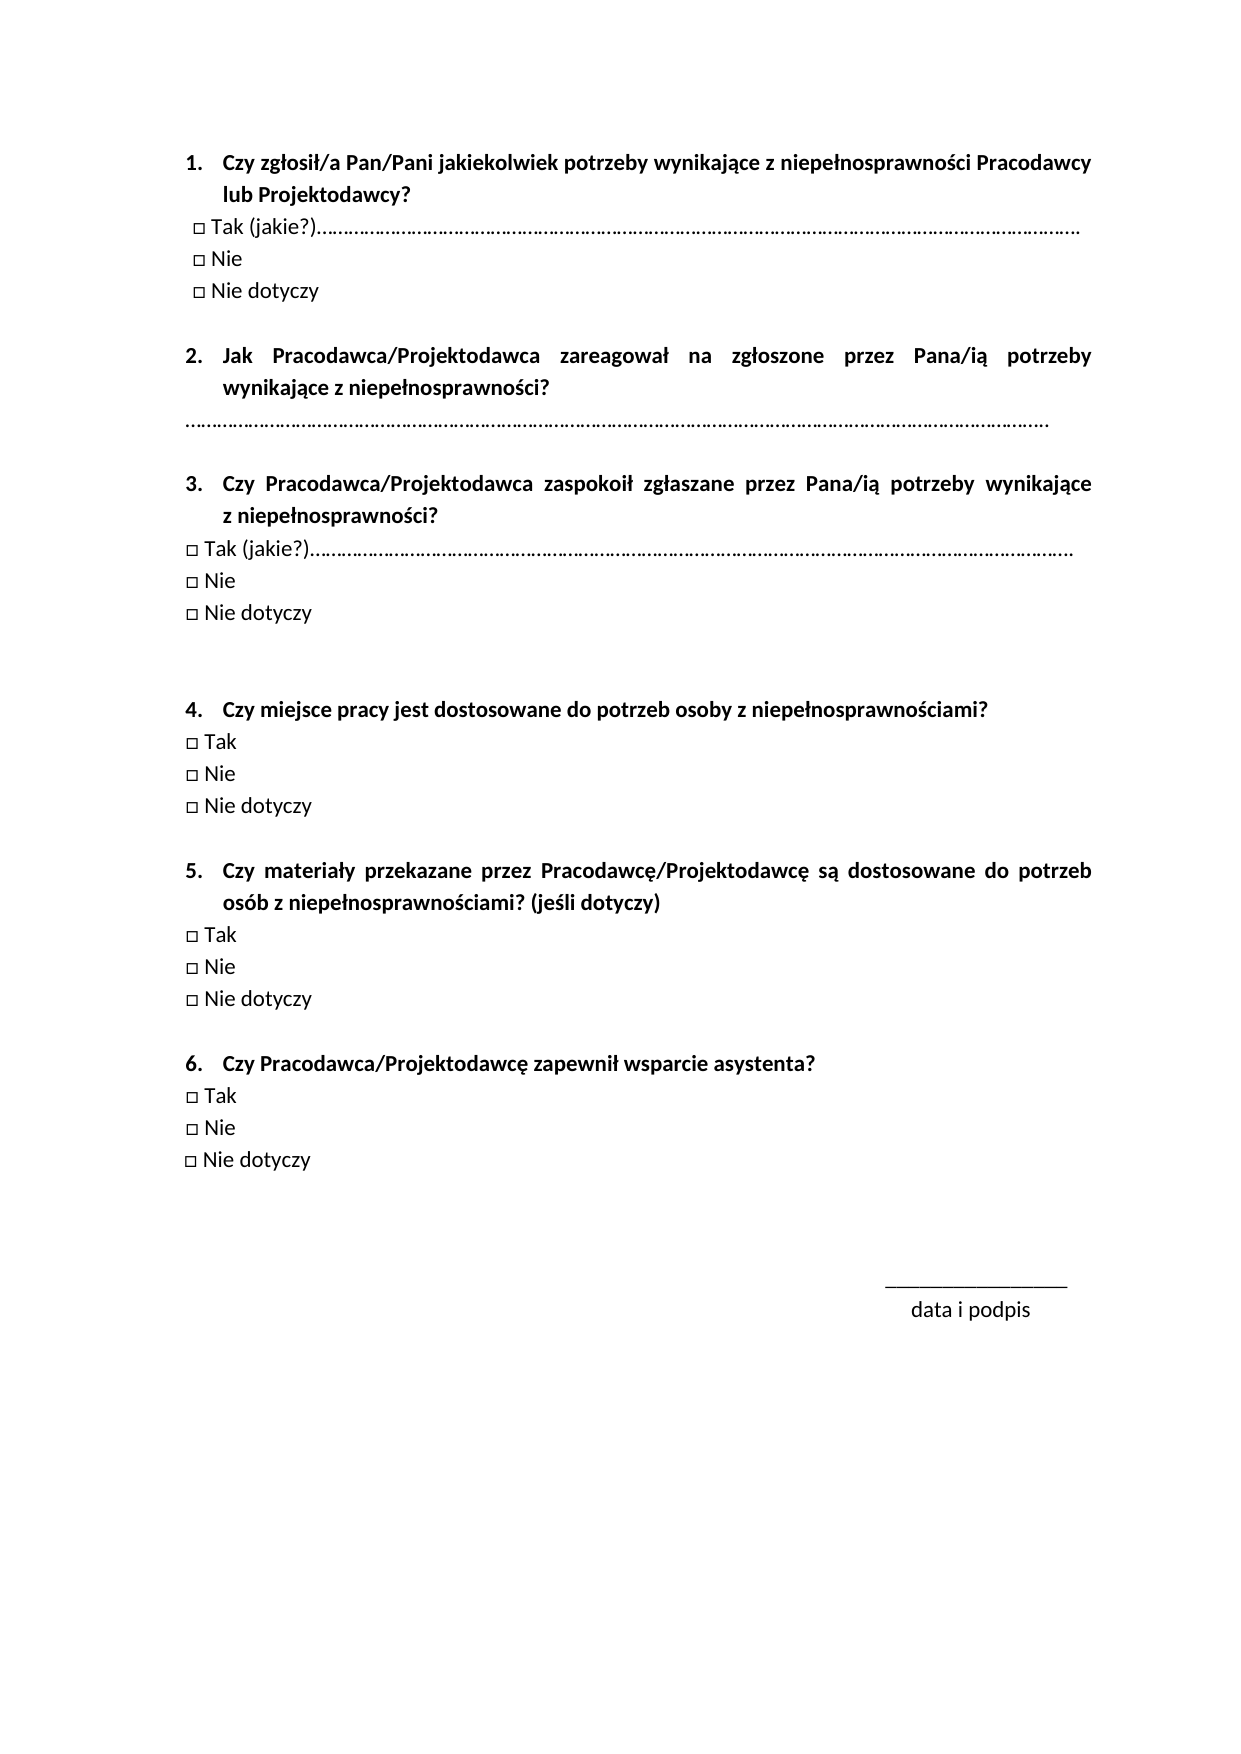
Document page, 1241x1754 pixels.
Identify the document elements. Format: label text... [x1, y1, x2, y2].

list Jak Pracodawca/Projektodawca zareagował na zgłoszone przez Pana/ią potrzeby wynikające z niepełnosprawności? [185, 341, 1093, 401]
list □ Nie dotyczy [185, 598, 1093, 626]
list □ Nie dotyczy [185, 791, 1093, 819]
list Czy zgłosił/a Pan/Pani jakiekolwiek potrzeby wynikające z niepełnosprawności Pracodawcy lub Projektodawcy? [185, 148, 1093, 208]
list Czy Pracodawca/Projektodawcę zapewnił wsparcie asystenta? [185, 1049, 1093, 1077]
text □ Tak [185, 1081, 1093, 1109]
list □ Nie dotyczy [185, 984, 1093, 1012]
text □ Nie dotyczy [148, 1145, 1093, 1173]
list □ Tak [185, 920, 1093, 948]
list Czy miejsce pracy jest dostosowane do potrzeb osoby z niepełnosprawnościami? [185, 695, 1093, 723]
text □ Nie dotyczy [192, 276, 1093, 304]
list Czy materiały przekazane przez Pracodawcę/Projektodawcę są dostosowane do potrzeb osób z niepełnosprawnościami? (jeśli dotyczy) [185, 856, 1093, 916]
list □ Nie [185, 759, 1093, 787]
text data i podpis [811, 1295, 1093, 1323]
text ________________ [811, 1263, 1093, 1291]
list □ Nie [185, 566, 1093, 594]
list Czy Pracodawca/Projektodawca zaspokoił zgłaszane przez Pana/ią potrzeby wynikające z niepełnosprawności? [185, 469, 1093, 530]
text □ Nie [148, 1113, 1093, 1141]
list □ Nie [185, 952, 1093, 980]
text □ Nie [192, 244, 1093, 272]
list □ Tak [185, 727, 1093, 755]
text □ Tak (jakie?)………………………………………………………………………………………………………………………………. [192, 212, 1093, 240]
list ……………………………………………………………………………………………………………………………………………….. [185, 405, 1093, 433]
list □ Tak (jakie?)………………………………………………………………………………………………………………………………. [185, 534, 1093, 562]
